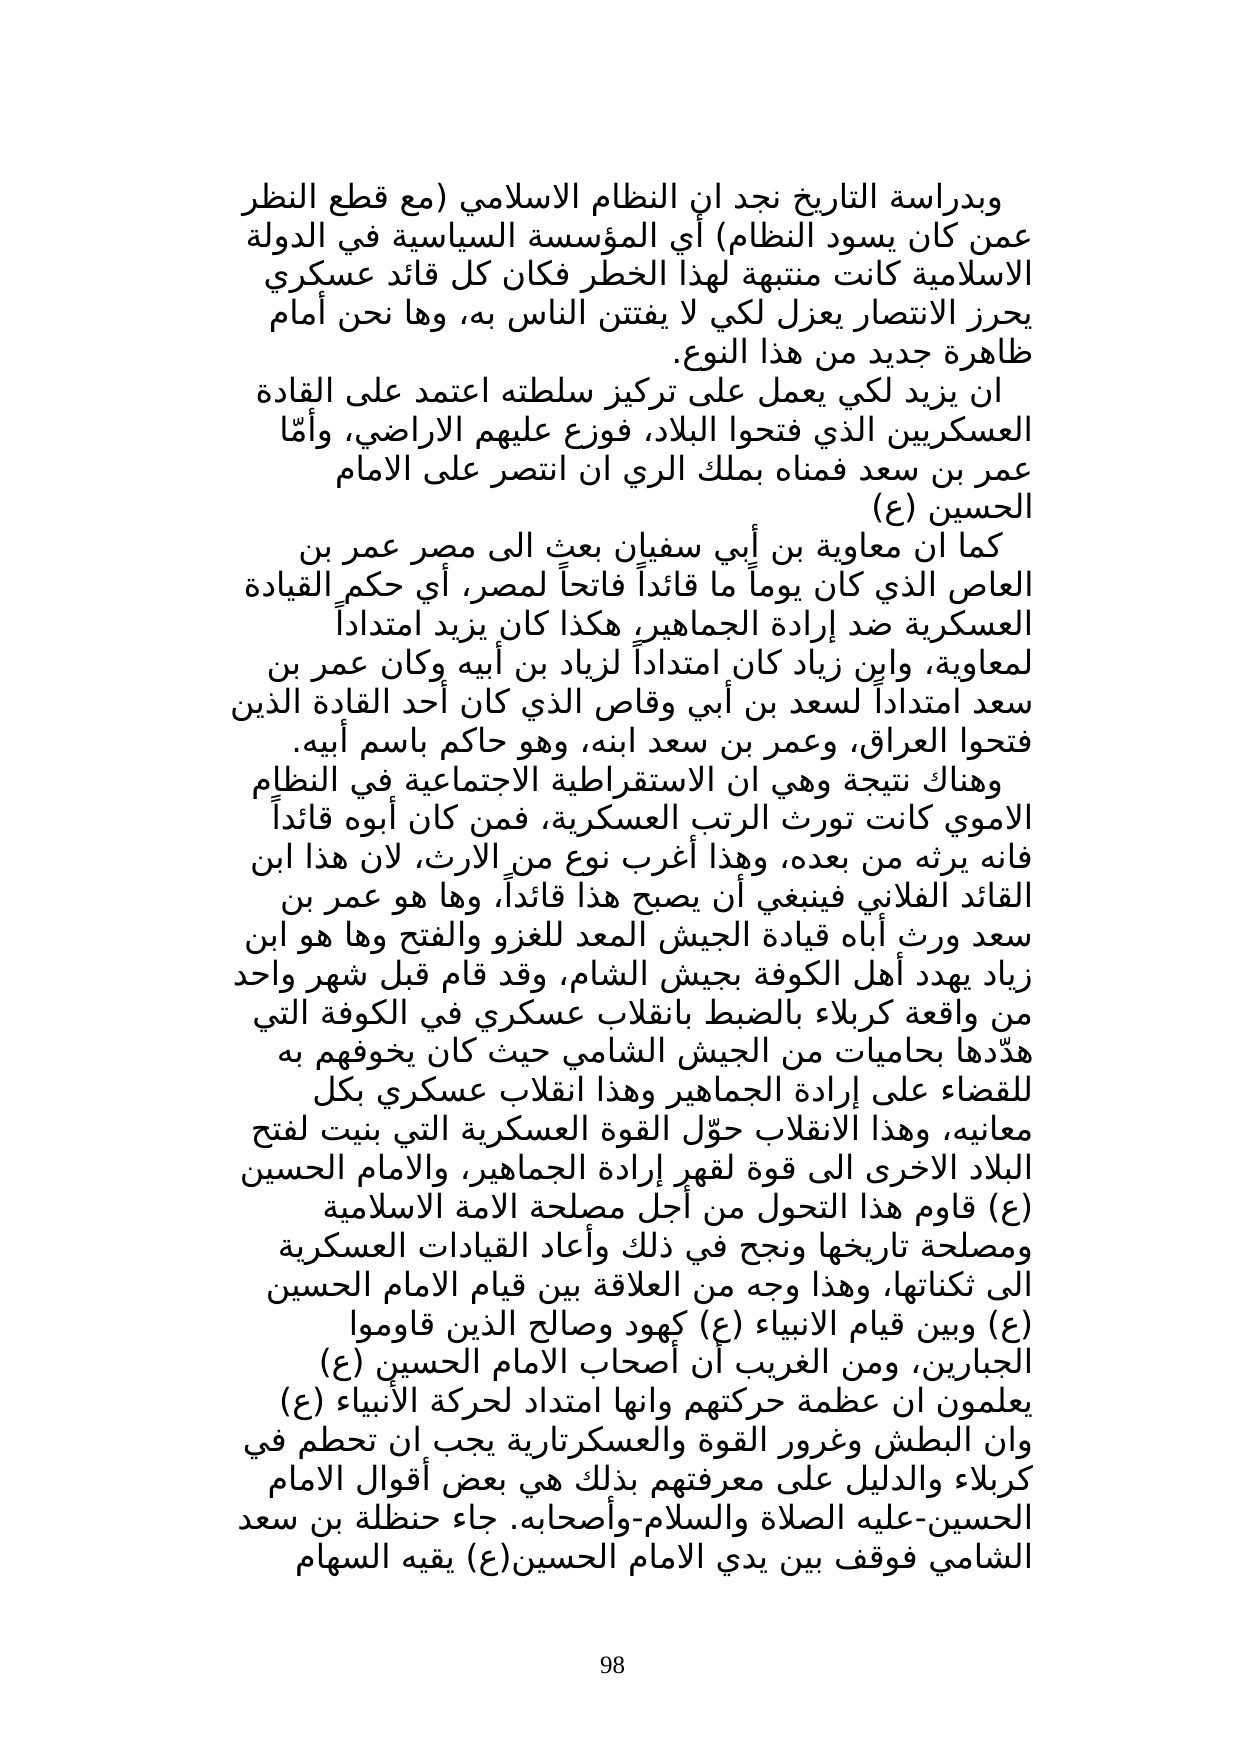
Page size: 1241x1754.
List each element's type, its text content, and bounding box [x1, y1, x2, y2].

text ان يزيد لكي يعمل على تركيز سلطته اعتمد على القادة العسكريين الذي فتحوا البلاد، فوزع عليهم الاراضي، وأمّا عمر بن سعد فمناه بملك الري ان انتصر على الامام الحسين (ع) [222, 371, 1033, 527]
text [222, 760, 1033, 1576]
text وبدراسة التاريخ نجد ان النظام الاسلامي (مع قطع النظر عمن كان يسود النظام) أي المؤسسة السياسية في الدولة الاسلامية كانت منتبهة لهذا الخطر فكان كل قائد عسكري يحرز الانتصار يعزل لكي لا يفتتن الناس به، وها نحن أمام ظاهرة جديد من هذا النوع. [222, 177, 1033, 371]
text كما ان معاوية بن أبي سفيان بعث الى مصر عمر بن العاص الذي كان يوماً ما قائداً فاتحاً لمصر، أي حكم القيادة العسكرية ضد إرادة الجماهير، هكذا كان يزيد امتداداً لمعاوية، وابن زياد كان امتداداً لزياد بن أبيه وكان عمر بن سعد امتداداً لسعد بن أبي وقاص الذي كان أحد القادة الذين فتحوا العراق، وعمر بن سعد ابنه، وهو حاكم باسم أبيه. [222, 527, 1033, 760]
